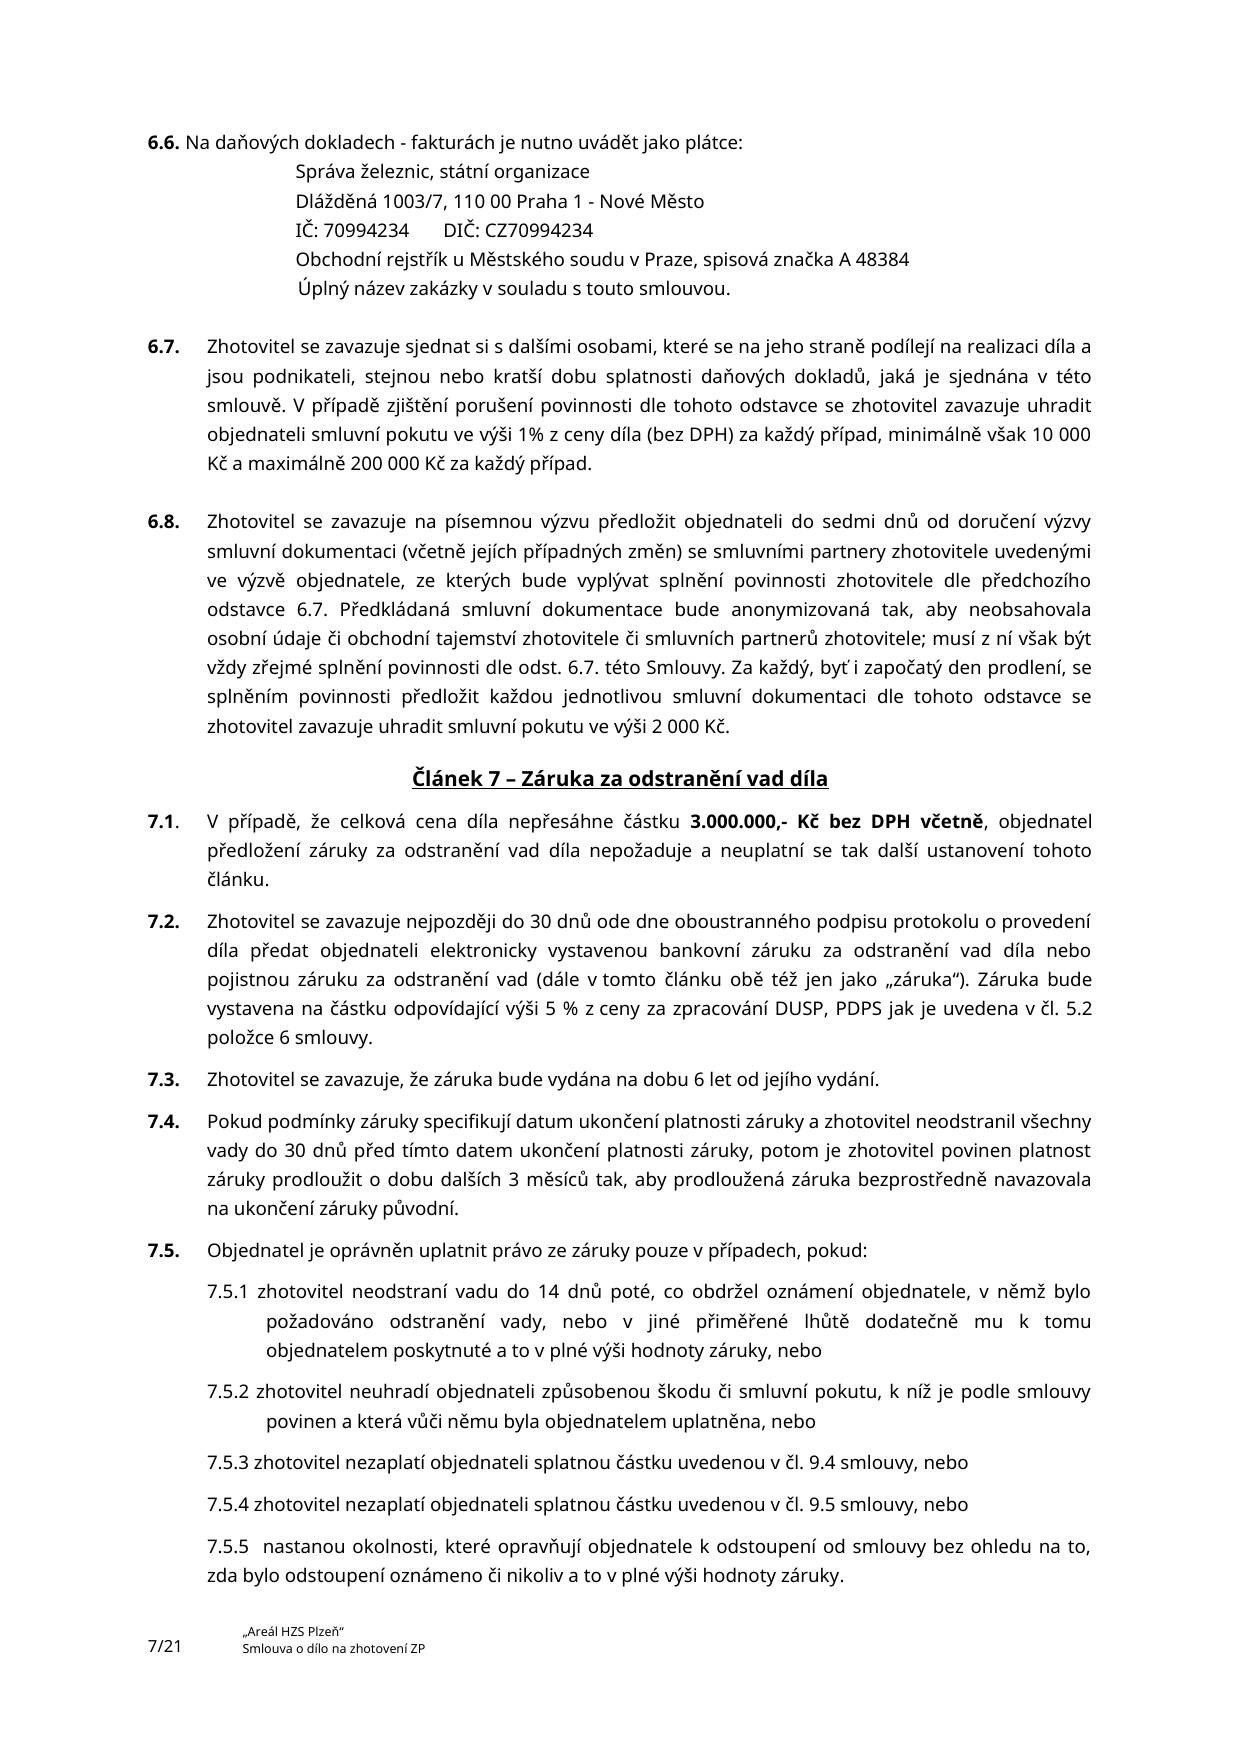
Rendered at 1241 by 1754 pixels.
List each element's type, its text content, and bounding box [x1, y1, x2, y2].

text 7.5.3 zhotovitel nezaplatí objednateli splatnou částku uvedenou v čl. 9.4 smlouvy, nebo [148, 1446, 1092, 1476]
text 7.5.4 zhotovitel nezaplatí objednateli splatnou částku uvedenou v čl. 9.5 smlouvy, nebo [148, 1488, 1092, 1517]
subtitle Článek 7 – Záruka za odstranění vad díla [148, 764, 1092, 792]
text IČ: 70994234 DIČ: CZ70994234 [148, 214, 1092, 243]
text 7.5.2 zhotovitel neuhradí objednateli způsobenou škodu či smluvní pokutu, k níž je podle smlouvy povinen a která vůči němu byla objednatelem uplatněna, nebo [207, 1376, 1092, 1434]
text 6.6. Na daňových dokladech - fakturách je nutno uvádět jako plátce: [148, 126, 1092, 156]
text 7.5.1 zhotovitel neodstraní vadu do 14 dnů poté, co obdržel oznámení objednatele, v němž bylo požadováno odstranění vady, nebo v jiné přiměřené lhůtě dodatečně mu k tomu objednatelem poskytnuté a to v plné výši hodnoty záruky, nebo [207, 1276, 1092, 1363]
text 7.5. Objednatel je oprávněn uplatnit právo ze záruky pouze v případech, pokud: [148, 1234, 1092, 1263]
text 7.2. Zhotovitel se zavazuje nejpozději do 30 dnů ode dne oboustranného podpisu protokolu o provedení díla předat objednateli elektronicky vystavenou bankovní záruku za odstranění vad díla nebo pojistnou záruku za odstranění vad (dále v tomto článku obě též jen jako „záruka“). Záruka bude vystavena na částku odpovídající výši 5 % z ceny za zpracování DUSP, PDPS jak je uvedena v čl. 5.2 položce 6 smlouvy. [148, 905, 1092, 1051]
text Správa železnic, státní organizace [148, 156, 1092, 185]
text 6.7. Zhotovitel se zavazuje sjednat si s dalšími osobami, které se na jeho straně podílejí na realizaci díla a jsou podnikateli, stejnou nebo kratší dobu splatnosti daňových dokladů, jaká je sjednána v této smlouvě. V případě zjištění porušení povinnosti dle tohoto odstavce se zhotovitel zavazuje uhradit objednateli smluvní pokutu ve výši 1% z ceny díla (bez DPH) za každý případ, minimálně však 10 000 Kč a maximálně 200 000 Kč za každý případ. [148, 331, 1092, 476]
text 7.1. V případě, že celková cena díla nepřesáhne částku 3.000.000,- Kč bez DPH včetně, objednatel předložení záruky za odstranění vad díla nepožaduje a neuplatní se tak další ustanovení tohoto článku. [148, 805, 1092, 892]
text Úplný název zakázky v souladu s touto smlouvou. [148, 272, 1092, 301]
text 7.5.5 nastanou okolnosti, které opravňují objednatele k odstoupení od smlouvy bez ohledu na to, zda bylo odstoupení oznámeno či nikoliv a to v plné výši hodnoty záruky. [74, 1530, 1092, 1588]
text 7.3. Zhotovitel se zavazuje, že záruka bude vydána na dobu 6 let od jejího vydání. [148, 1063, 1092, 1092]
text Obchodní rejstřík u Městského soudu v Praze, spisová značka A 48384 [148, 243, 1092, 272]
text Dlážděná 1003/7, 110 00 Praha 1 - Nové Město [148, 185, 1092, 214]
text 7.4. Pokud podmínky záruky specifikují datum ukončení platnosti záruky a zhotovitel neodstranil všechny vady do 30 dnů před tímto datem ukončení platnosti záruky, potom je zhotovitel povinen platnost záruky prodloužit o dobu dalších 3 měsíců tak, aby prodloužená záruka bezprostředně navazovala na ukončení záruky původní. [148, 1105, 1092, 1221]
text 6.8. Zhotovitel se zavazuje na písemnou výzvu předložit objednateli do sedmi dnů od doručení výzvy smluvní dokumentaci (včetně jejích případných změn) se smluvními partnery zhotovitele uvedenými ve výzvě objednatele, ze kterých bude vyplývat splnění povinnosti zhotovitele dle předchozího odstavce 6.7. Předkládaná smluvní dokumentace bude anonymizovaná tak, aby neobsahovala osobní údaje či obchodní tajemství zhotovitele či smluvních partnerů zhotovitele; musí z ní však být vždy zřejmé splnění povinnosti dle odst. 6.7. této Smlouvy. Za každý, byť i započatý den prodlení, se splněním povinnosti předložit každou jednotlivou smluvní dokumentaci dle tohoto odstavce se zhotovitel zavazuje uhradit smluvní pokutu ve výši 2 000 Kč. [148, 506, 1092, 739]
